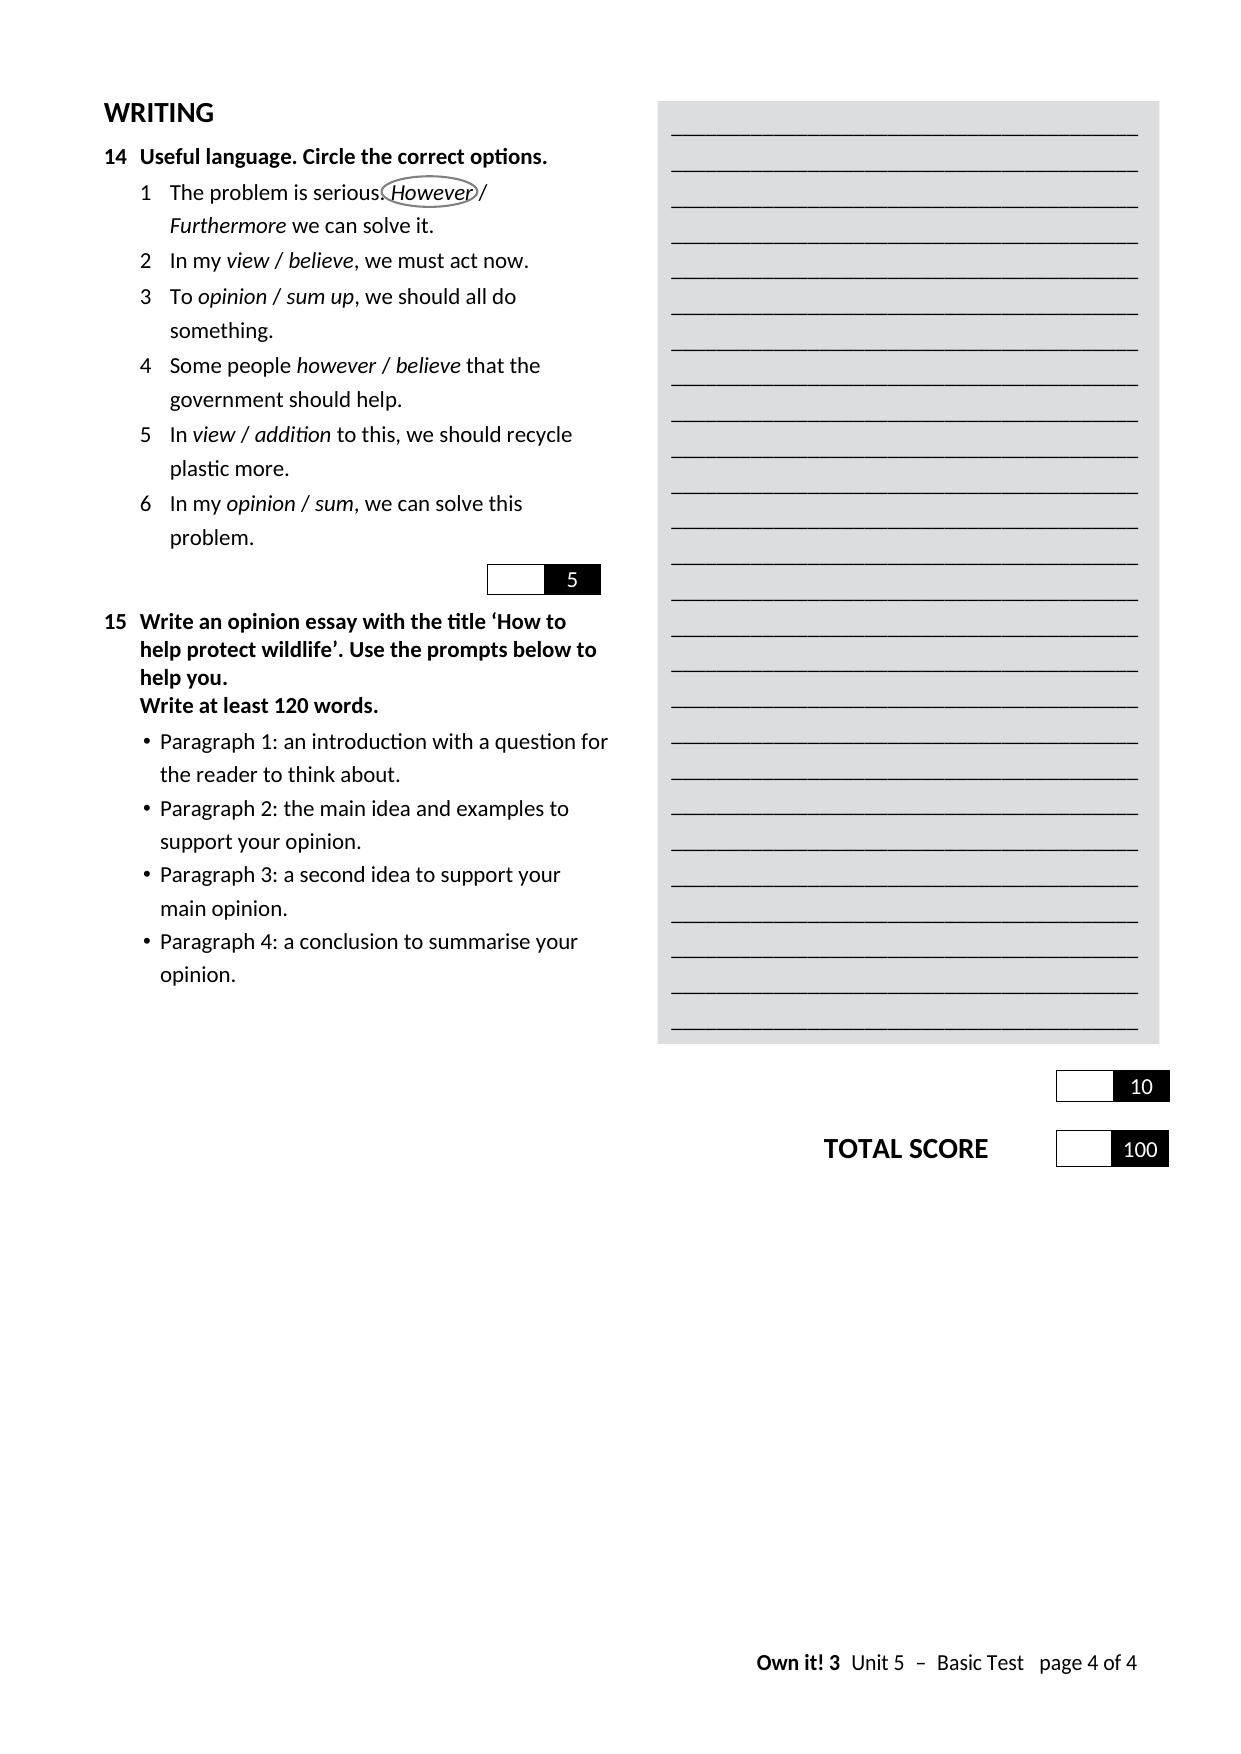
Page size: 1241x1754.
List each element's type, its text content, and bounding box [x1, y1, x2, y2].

text 6 In my opinion / sum, we can solve this problem. [139, 484, 610, 551]
text _________________________________________ [671, 428, 1141, 461]
text _________________________________________ [671, 678, 1141, 711]
text 3 To opinion / sum up, we should all do something. [139, 277, 610, 344]
text _________________________________________ [671, 714, 1141, 747]
text 15 Write an opinion essay with the title ‘How to help protect wildlife’. Use the prompts below to help you. Write at least 120 words. [103, 607, 606, 719]
table_header TOTAL SCORE [738, 1130, 1056, 1166]
text _________________________________________ [671, 356, 1141, 390]
table_header 100 [1112, 1131, 1168, 1166]
text _________________________________________ [671, 642, 1141, 676]
picture [657, 101, 1160, 1044]
text _________________________________________ [671, 928, 1141, 961]
text _________________________________________ [671, 178, 1141, 211]
table_header 5 [545, 565, 600, 594]
text 5 In view / addition to this, we should recycle plastic more. [139, 415, 610, 482]
text _________________________________________ [671, 499, 1141, 533]
text _________________________________________ [671, 606, 1141, 640]
text _________________________________________ [671, 321, 1141, 354]
text _________________________________________ [671, 392, 1141, 425]
text 14 Useful language. Circle the correct options. [103, 142, 606, 170]
text _________________________________________ [671, 142, 1141, 175]
text _________________________________________ [671, 785, 1141, 818]
list Paragraph 4: a conclusion to summarise your opinion. [142, 922, 610, 988]
text _________________________________________ [671, 857, 1141, 890]
text _________________________________________ [671, 463, 1141, 497]
list Paragraph 2: the main idea and examples to support your opinion. [142, 788, 610, 855]
text 2 In my view / believe, we must act now. [139, 241, 610, 275]
table_header [488, 565, 544, 594]
text _________________________________________ [671, 892, 1141, 926]
text _________________________________________ [671, 964, 1141, 997]
table_header [1057, 1131, 1111, 1166]
text 4 Some people however / believe that the government should help. [139, 346, 610, 413]
text _________________________________________ [671, 249, 1141, 282]
text _________________________________________ [671, 213, 1141, 247]
text _________________________________________ [671, 285, 1141, 318]
text _________________________________________ [671, 535, 1141, 568]
text 1 The problem is serious. However / Furthermore we can solve it. [139, 172, 610, 239]
text _________________________________________ [671, 999, 1141, 1033]
table_header 10 [1114, 1071, 1169, 1101]
text WRITING [103, 94, 606, 129]
text _________________________________________ [671, 821, 1141, 854]
list Paragraph 3: a second idea to support your main opinion. [142, 855, 610, 922]
text _________________________________________ [671, 106, 1141, 139]
table_header [1057, 1071, 1113, 1101]
text _________________________________________ [671, 749, 1141, 783]
list Paragraph 1: an introduction with a question for the reader to think about. [142, 722, 610, 788]
text _________________________________________ [671, 571, 1141, 604]
